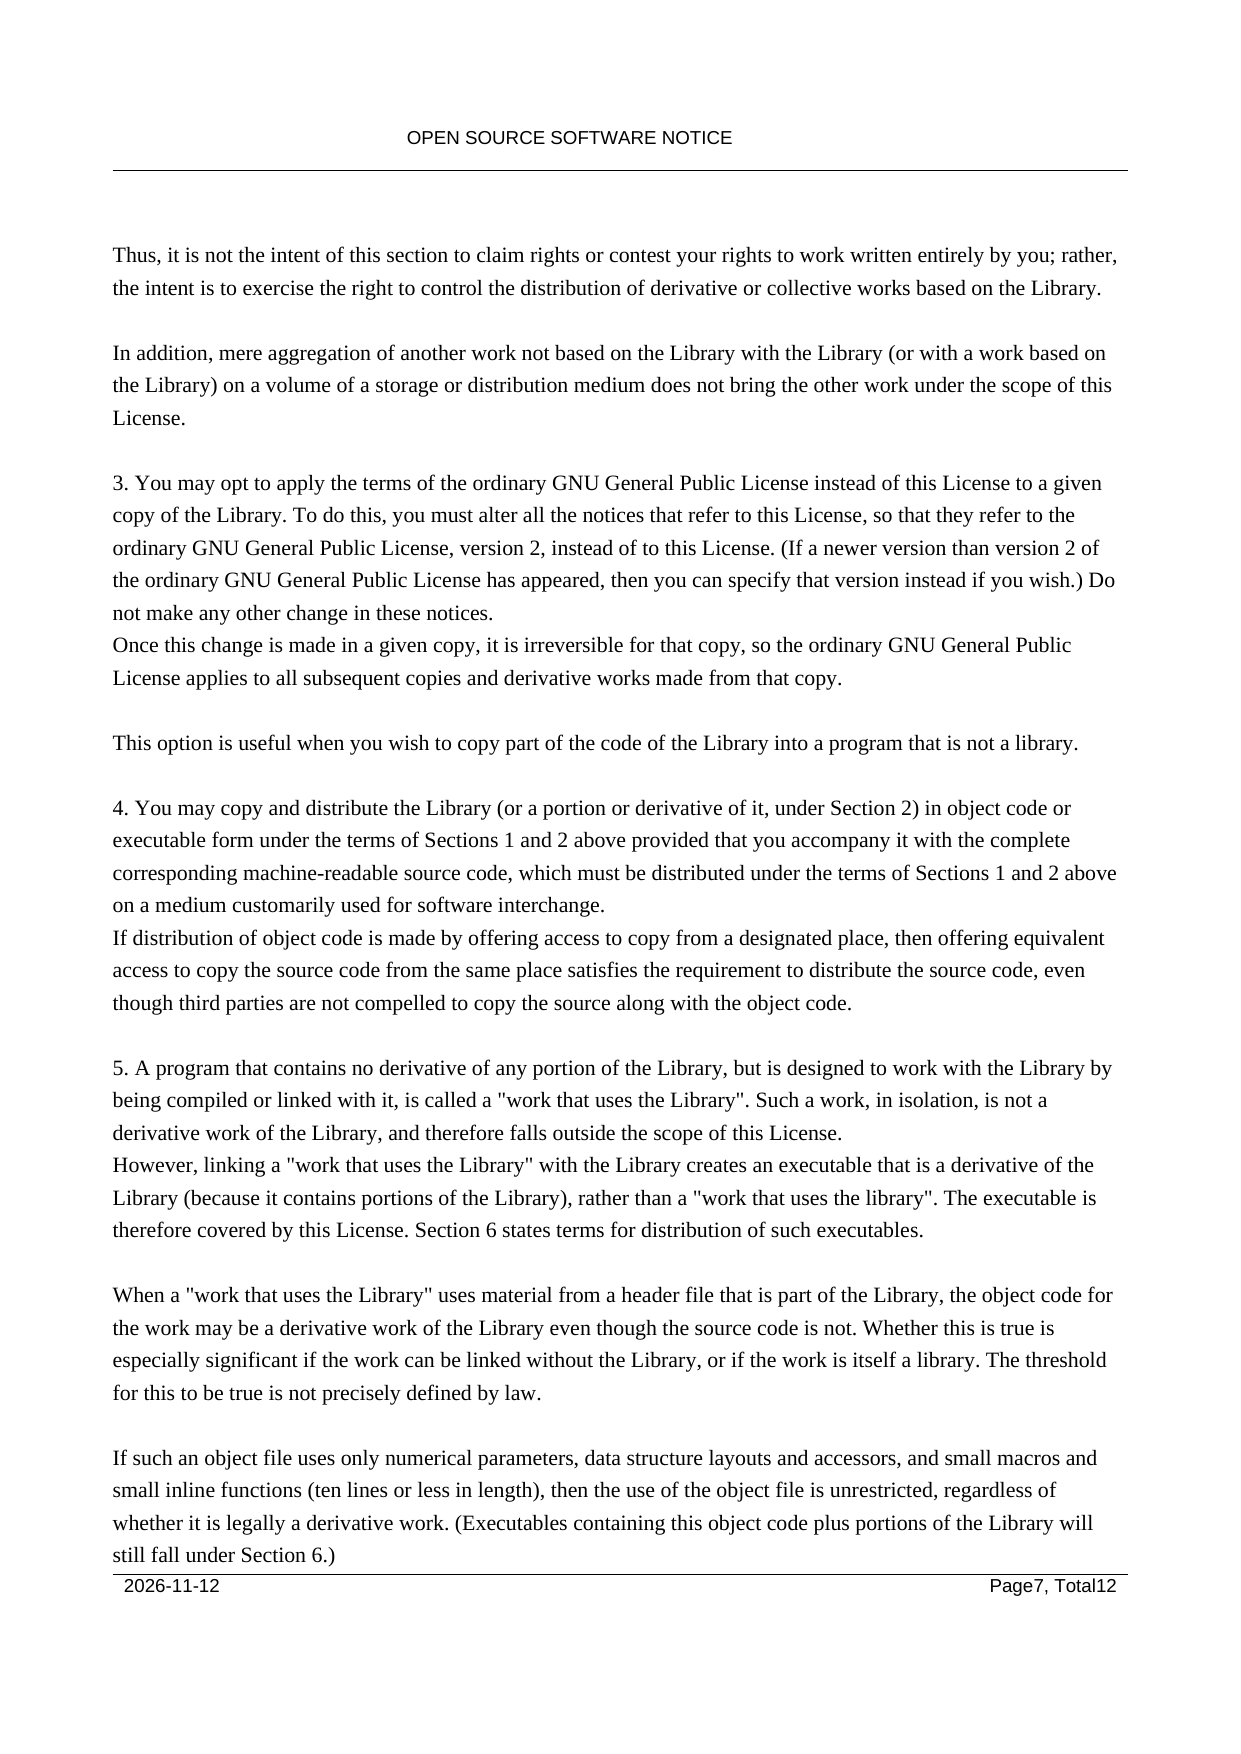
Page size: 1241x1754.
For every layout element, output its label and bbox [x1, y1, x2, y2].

text [112, 206, 1128, 1571]
